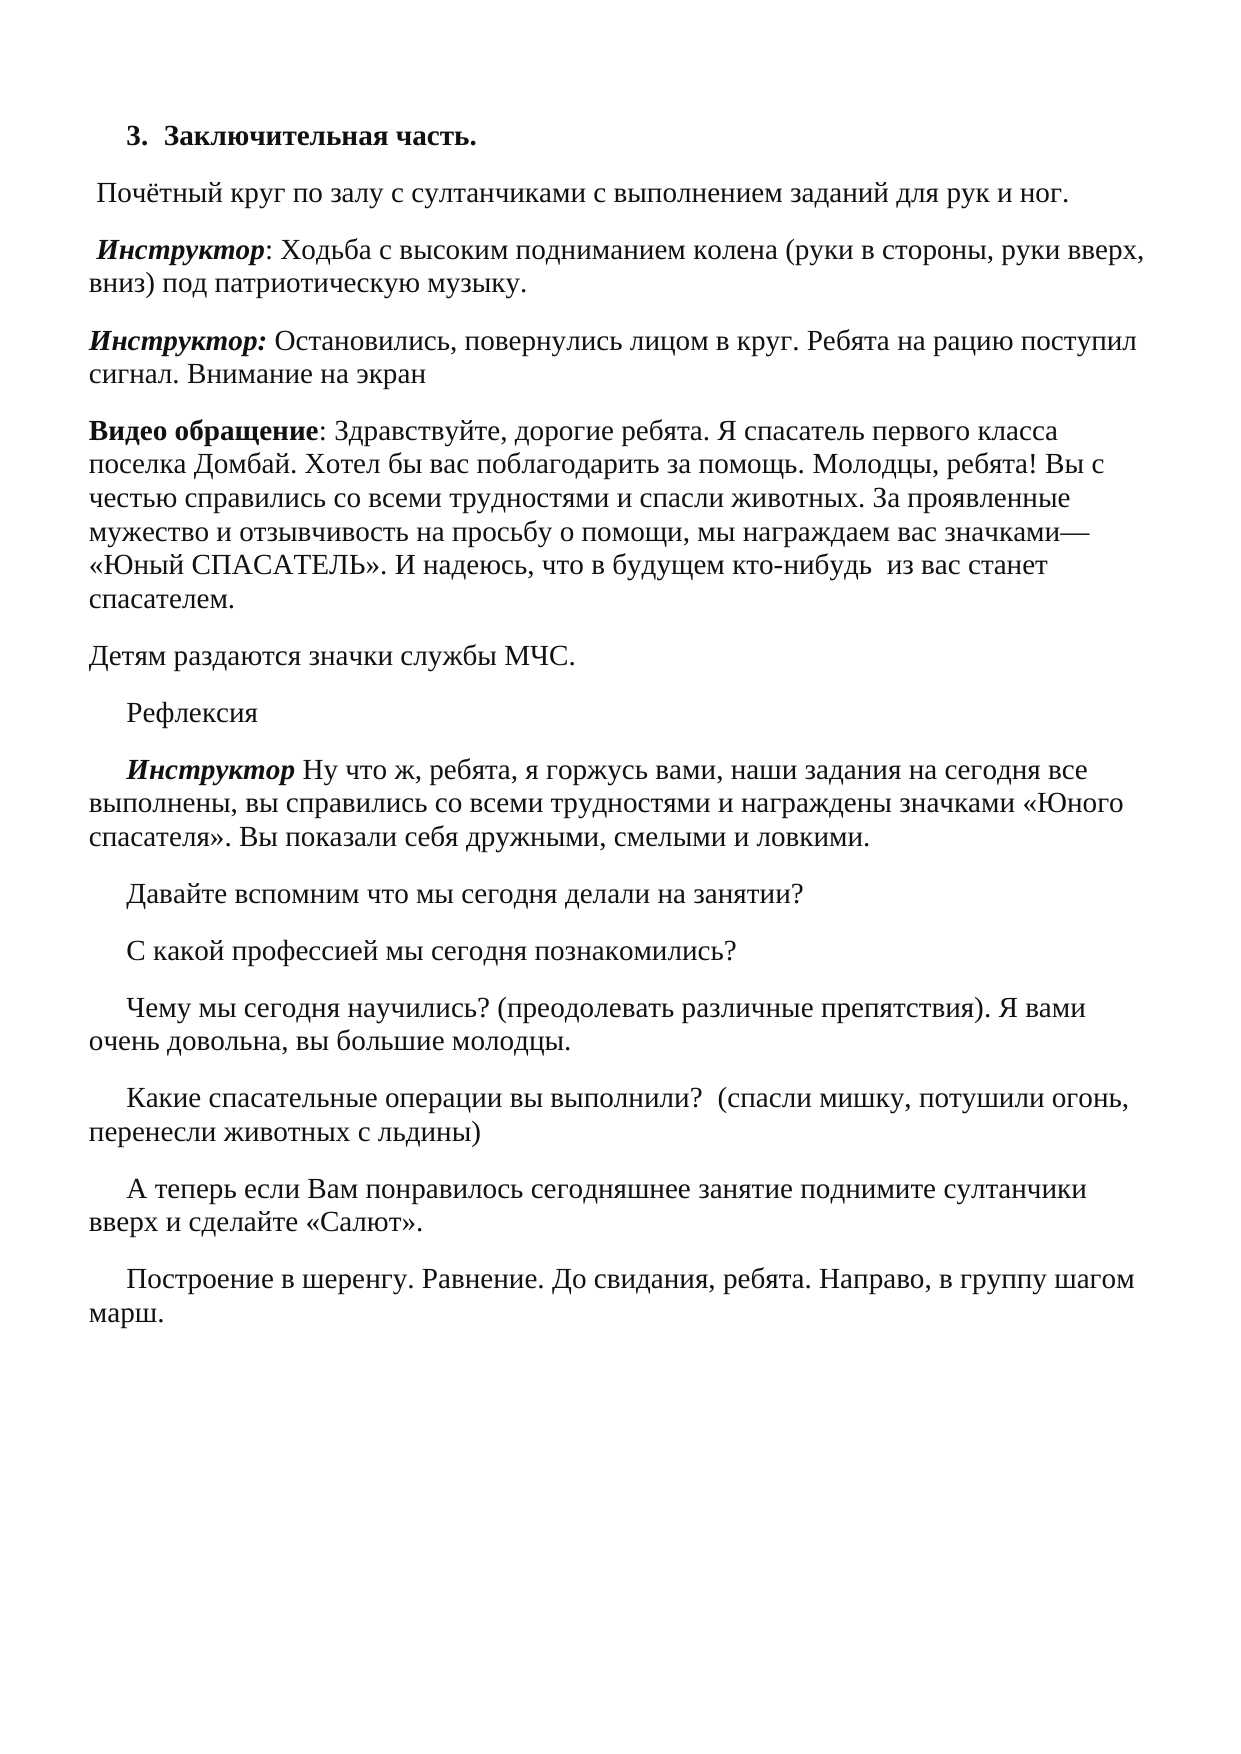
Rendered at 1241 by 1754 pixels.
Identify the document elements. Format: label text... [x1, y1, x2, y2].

text Детям раздаются значки службы МЧС. [89, 638, 1152, 671]
text Почётный круг по залу с султанчиками с выполнением заданий для рук и ног. [89, 175, 1152, 209]
text Какие спасательные операции вы выполнили? (спасли мишку, потушили огонь, перенесли животных с льдины) [89, 1080, 1152, 1147]
list Заключительная часть. [126, 118, 1152, 152]
text Чему мы сегодня научились? (преодолевать различные препятствия). Я вами очень довольна, вы большие молодцы. [89, 990, 1152, 1057]
text Рефлексия [89, 695, 1152, 728]
text Инструктор: Ходьба с высоким подниманием колена (руки в стороны, руки вверх, вниз) под патриотическую музыку. [89, 232, 1152, 299]
text Инструктор Ну что ж, ребята, я горжусь вами, наши задания на сегодня все выполнены, вы справились со всеми трудностями и награждены значками «Юного спасателя». Вы показали себя дружными, смелыми и ловкими. [89, 752, 1152, 852]
text Давайте вспомним что мы сегодня делали на занятии? [89, 876, 1152, 909]
text Построение в шеренгу. Равнение. До свидания, ребята. Направо, в группу шагом марш. [89, 1261, 1152, 1328]
text С какой профессией мы сегодня познакомились? [89, 933, 1152, 966]
text Инструктор: Остановились, повернулись лицом в круг. Ребята на рацию поступил сигнал. Внимание на экран [89, 323, 1152, 390]
text Видео обращение: Здравствуйте, дорогие ребята. Я спасатель первого класса поселка Домбай. Хотел бы вас поблагодарить за помощь. Молодцы, ребята! Вы с честью справились со всеми трудностями и спасли животных. За проявленные мужество и отзывчивость на просьбу о помощи, мы награждаем вас значками— «Юный СПАСАТЕЛЬ». И надеюсь, что в будущем кто-нибудь из вас станет спасателем. [89, 413, 1152, 614]
text А теперь если Вам понравилось сегодняшнее занятие поднимите султанчики вверх и сделайте «Салют». [89, 1171, 1152, 1238]
